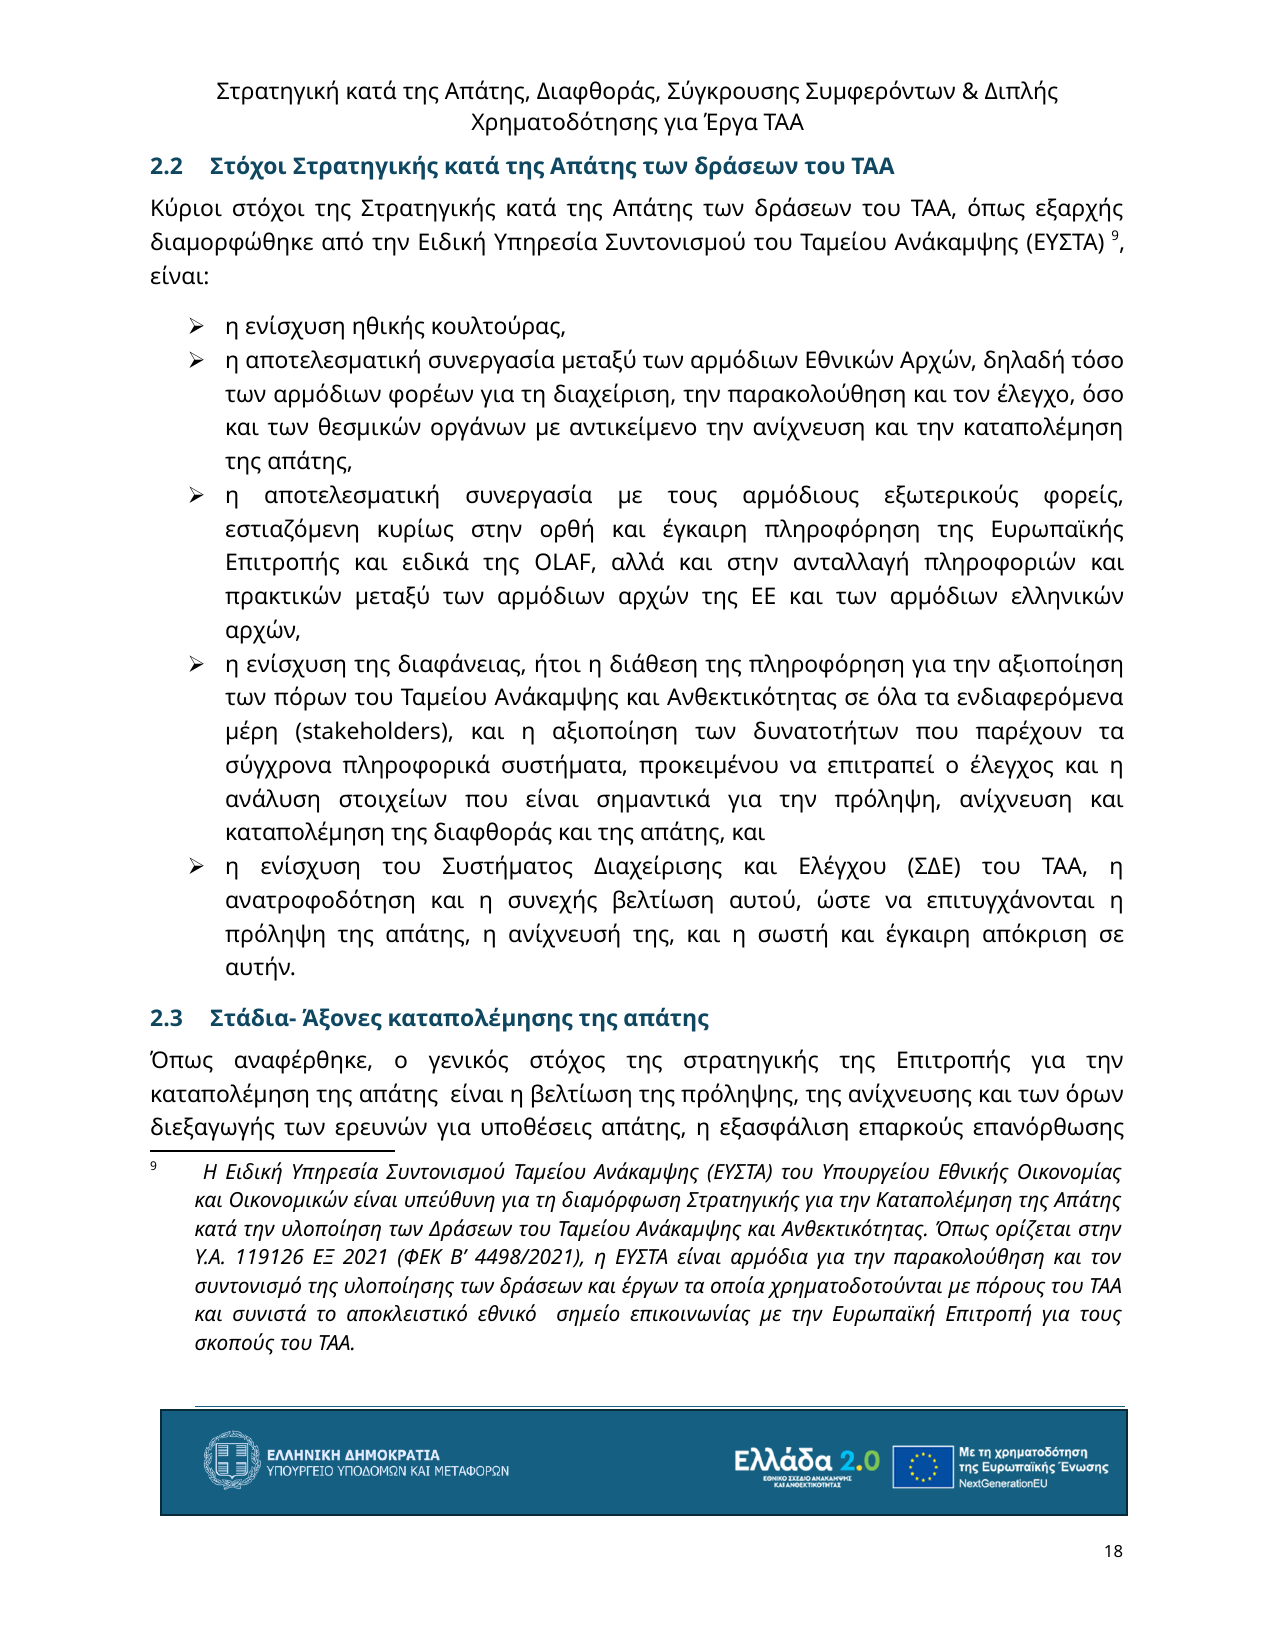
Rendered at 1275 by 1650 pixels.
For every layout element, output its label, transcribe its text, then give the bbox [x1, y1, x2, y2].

subtitle Στάδια- Άξονες καταπολέμησης της απάτης [150, 1002, 1125, 1033]
list η αποτελεσματική συνεργασία με τους αρμόδιους εξωτερικούς φορείς, εστιαζόμενη κυρίως στην ορθή και έγκαιρη πληροφόρηση της Ευρωπαϊκής Επιτροπής και ειδικά της OLAF, αλλά και στην ανταλλαγή πληροφοριών και πρακτικών μεταξύ των αρμόδιων αρχών της ΕΕ και των αρμόδιων ελληνικών αρχών, [187, 479, 1125, 645]
list η αποτελεσματική συνεργασία μεταξύ των αρμόδιων Εθνικών Αρχών, δηλαδή τόσο των αρμόδιων φορέων για τη διαχείριση, την παρακολούθηση και τον έλεγχο, όσο και των θεσμικών οργάνων με αντικείμενο την ανίχνευση και την καταπολέμηση της απάτης, [187, 344, 1125, 476]
subtitle Στόχοι Στρατηγικής κατά της Απάτης των δράσεων του ΤΑΑ [150, 150, 1125, 181]
text Κύριοι στόχοι της Στρατηγικής κατά της Απάτης των δράσεων του ΤΑΑ, όπως εξαρχής διαμορφώθηκε από την Ειδική Υπηρεσία Συντονισμού του Ταμείου Ανάκαμψης (ΕΥΣΤΑ) , είναι: [150, 192, 1125, 291]
text Όπως αναφέρθηκε, ο γενικός στόχος της στρατηγικής της Επιτροπής για την καταπολέμηση της απάτης είναι η βελτίωση της πρόληψης, της ανίχνευσης και των όρων διεξαγωγής των ερευνών για υποθέσεις απάτης, η εξασφάλιση επαρκούς επανόρθωσης και αποτροπής (χάρη σε αναλογικές και αποτρεπτικές κυρώσεις), και η εφαρμογή δίκαιων διαδικασιών, ιδίως µε την καθιέρωση στρατηγικών κατά της απάτης σε επίπεδο υπηρεσιών της Επιτροπής οι οποίες σέβονται και αποσαφηνίζουν τις διαφορετικές ευθύνες των διαφόρων εμπλεκομένων. [150, 1044, 1125, 1142]
list η ενίσχυση του Συστήματος Διαχείρισης και Ελέγχου (ΣΔΕ) του ΤΑΑ, η ανατροφοδότηση και η συνεχής βελτίωση αυτού, ώστε να επιτυγχάνονται η πρόληψη της απάτης, η ανίχνευσή της, και η σωστή και έγκαιρη απόκριση σε αυτήν. [187, 850, 1125, 982]
list η ενίσχυση ηθικής κουλτούρας, [187, 310, 1125, 341]
list η ενίσχυση της διαφάνειας, ήτοι η διάθεση της πληροφόρηση για την αξιοποίηση των πόρων του Ταμείου Ανάκαμψης και Ανθεκτικότητας σε όλα τα ενδιαφερόμενα μέρη (stakeholders), και η αξιοποίηση των δυνατοτήτων που παρέχουν τα σύγχρονα πληροφορικά συστήματα, προκειμένου να επιτραπεί ο έλεγχος και η ανάλυση στοιχείων που είναι σημαντικά για την πρόληψη, ανίχνευση και καταπολέμηση της διαφθοράς και της απάτης, και [187, 647, 1125, 847]
picture [734, 1444, 1110, 1490]
